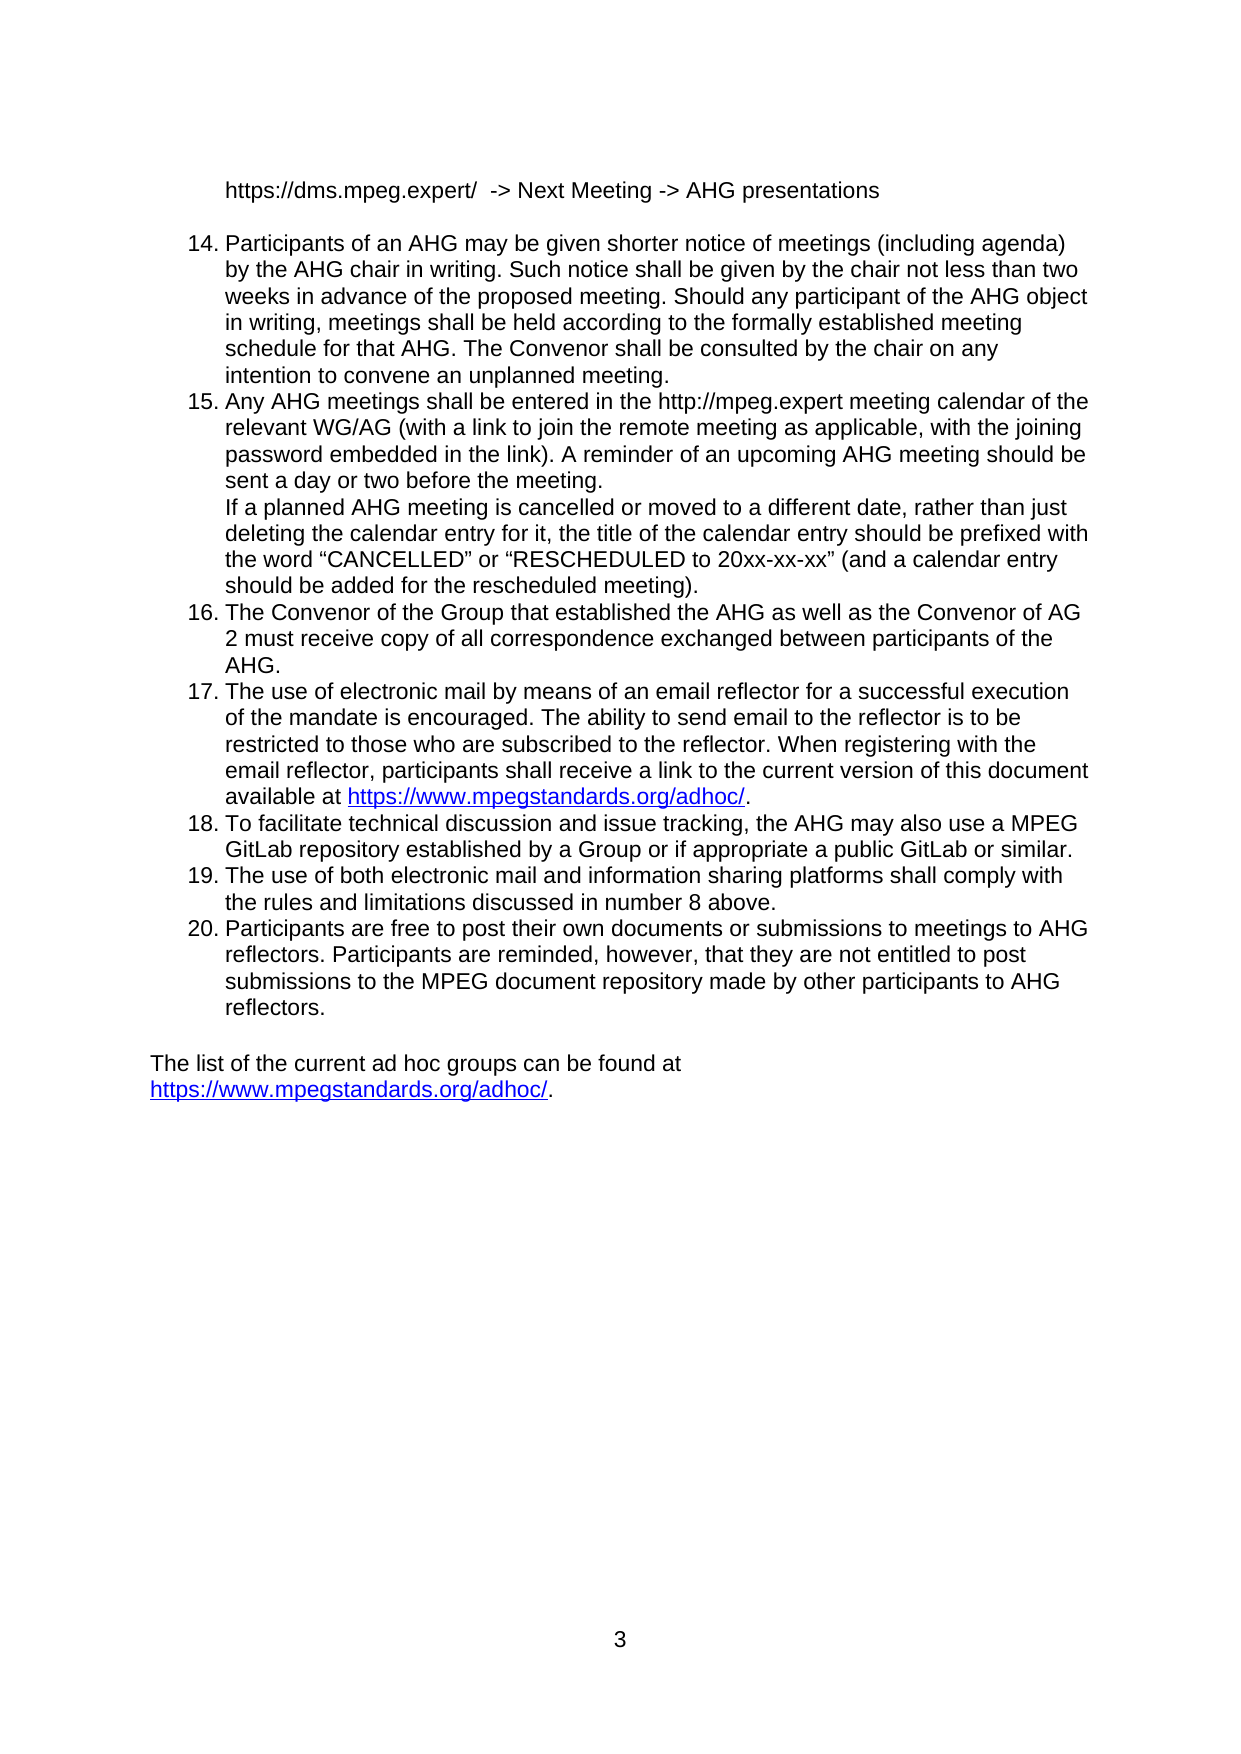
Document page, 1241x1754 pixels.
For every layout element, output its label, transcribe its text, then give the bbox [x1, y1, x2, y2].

list Any AHG meetings shall be entered in the http://mpeg.expert meeting calendar of the relevant WG/AG (with a link to join the remote meeting as applicable, with the joining password embedded in the link). A reminder of an upcoming AHG meeting should be sent a day or two before the meeting. If a planned AHG meeting is cancelled or moved to a different date, rather than just deleting the calendar entry for it, the title of the calendar entry should be prefixed with the word “CANCELLED” or “RESCHEDULED to 20xx-xx-xx” (and a calendar entry should be added for the rescheduled meeting). [187, 388, 1090, 599]
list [187, 177, 1090, 230]
list To facilitate technical discussion and issue tracking, the AHG may also use a MPEG GitLab repository established by a Group or if appropriate a public GitLab or similar. [187, 810, 1090, 862]
list The use of electronic mail by means of an email reflector for a successful execution of the mandate is encouraged. The ability to send email to the reflector is to be restricted to those who are subscribed to the reflector. When registering with the email reflector, participants shall receive a link to the current version of this document available at https://www.mpegstandards.org/adhoc/. [187, 678, 1090, 810]
list The use of both electronic mail and information sharing platforms shall comply with the rules and limitations discussed in number 8 above. [187, 862, 1090, 915]
list The Convenor of the Group that established the AHG as well as the Convenor of AG 2 must receive copy of all correspondence exchanged between participants of the AHG. [187, 599, 1090, 678]
list Participants of an AHG may be given shorter notice of meetings (including agenda) by the AHG chair in writing. Such notice shall be given by the chair not less than two weeks in advance of the proposed meeting. Should any participant of the AHG object in writing, meetings shall be held according to the formally established meeting schedule for that AHG. The Convenor shall be consulted by the chair on any intention to convene an unplanned meeting. [187, 230, 1090, 388]
text The list of the current ad hoc groups can be found at https://www.mpegstandards.org/adhoc/. [150, 1050, 1090, 1102]
list Participants are free to post their own documents or submissions to meetings to AHG reflectors. Participants are reminded, however, that they are not entitled to post submissions to the MPEG document repository made by other participants to AHG reflectors. [187, 915, 1090, 1021]
